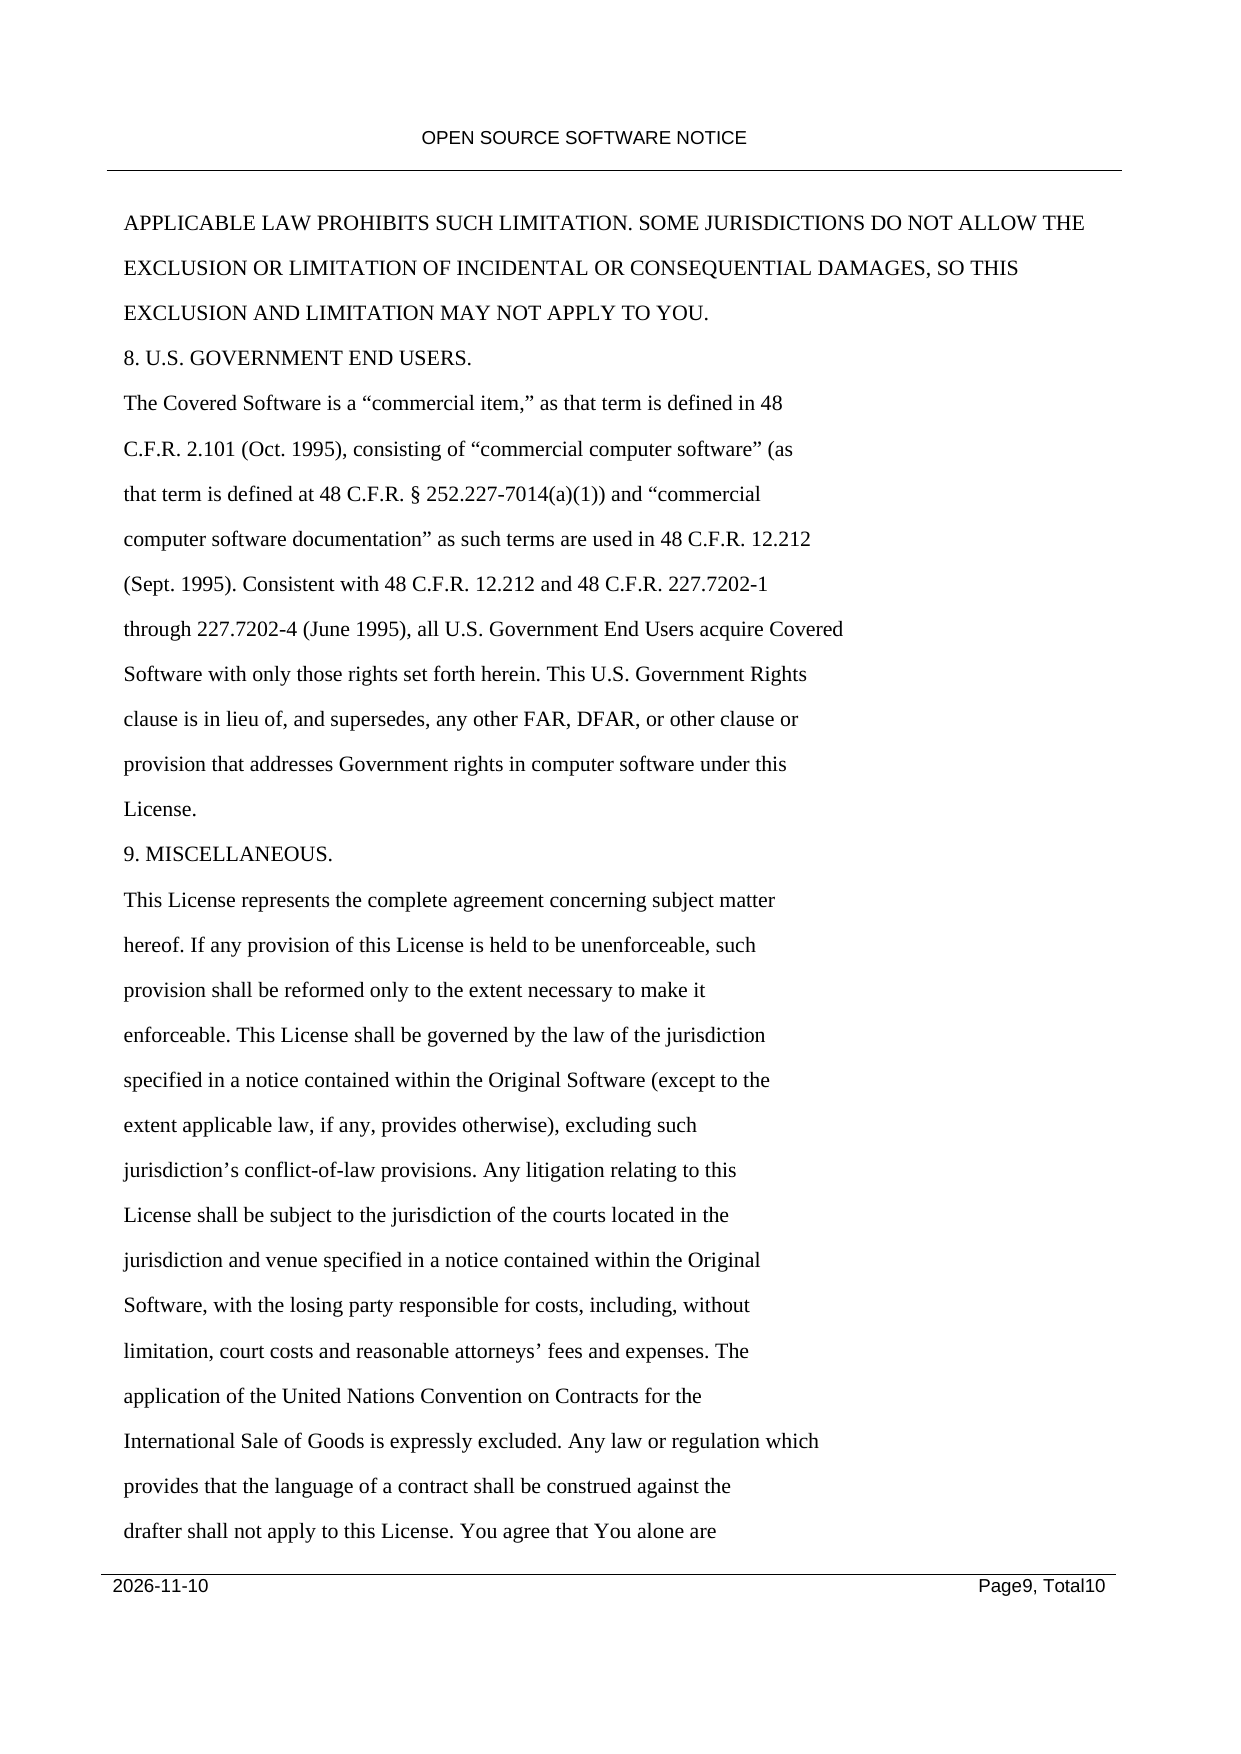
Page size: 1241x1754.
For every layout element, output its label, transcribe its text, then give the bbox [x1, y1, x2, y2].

text APPLICABLE LAW PROHIBITS SUCH LIMITATION. SOME JURISDICTIONS DO NOT ALLOW THE [112, 206, 1128, 239]
text application of the United Nations Convention on Contracts for the [112, 1379, 1128, 1412]
text limitation, court costs and reasonable attorneys’ fees and expenses. The [112, 1334, 1128, 1366]
text 8. U.S. GOVERNMENT END USERS. [112, 342, 1128, 374]
text EXCLUSION AND LIMITATION MAY NOT APPLY TO YOU. [112, 297, 1128, 329]
text provides that the language of a contract shall be construed against the [112, 1469, 1128, 1502]
text computer software documentation” as such terms are used in 48 C.F.R. 12.212 [112, 522, 1128, 554]
text EXCLUSION OR LIMITATION OF INCIDENTAL OR CONSEQUENTIAL DAMAGES, SO THIS [112, 251, 1128, 284]
text jurisdiction and venue specified in a notice contained within the Original [112, 1244, 1128, 1276]
text that term is defined at 48 C.F.R. § 252.227-7014(a)(1)) and “commercial [112, 477, 1128, 509]
text C.F.R. 2.101 (Oct. 1995), consisting of “commercial computer software” (as [112, 432, 1128, 464]
text clause is in lieu of, and supersedes, any other FAR, DFAR, or other clause or [112, 702, 1128, 735]
text License shall be subject to the jurisdiction of the courts located in the [112, 1199, 1128, 1231]
text 9. MISCELLANEOUS. [112, 838, 1128, 870]
text Software, with the losing party responsible for costs, including, without [112, 1289, 1128, 1321]
text provision that addresses Government rights in computer software under this [112, 748, 1128, 780]
text This License represents the complete agreement concerning subject matter [112, 883, 1128, 915]
text hereof. If any provision of this License is held to be unenforceable, such [112, 928, 1128, 961]
text International Sale of Goods is expressly excluded. Any law or regulation which [112, 1424, 1128, 1457]
text The Covered Software is a “commercial item,” as that term is defined in 48 [112, 387, 1128, 419]
text Software with only those rights set forth herein. This U.S. Government Rights [112, 657, 1128, 690]
text through 227.7202-4 (June 1995), all U.S. Government End Users acquire Covered [112, 612, 1128, 645]
text provision shall be reformed only to the extent necessary to make it [112, 973, 1128, 1006]
text extent applicable law, if any, provides otherwise), excluding such [112, 1108, 1128, 1141]
text specified in a notice contained within the Original Software (except to the [112, 1063, 1128, 1096]
text drafter shall not apply to this License. You agree that You alone are [112, 1514, 1128, 1547]
text jurisdiction’s conflict-of-law provisions. Any litigation relating to this [112, 1153, 1128, 1186]
text License. [112, 793, 1128, 825]
text (Sept. 1995). Consistent with 48 C.F.R. 12.212 and 48 C.F.R. 227.7202-1 [112, 567, 1128, 600]
text enforceable. This License shall be governed by the law of the jurisdiction [112, 1018, 1128, 1051]
